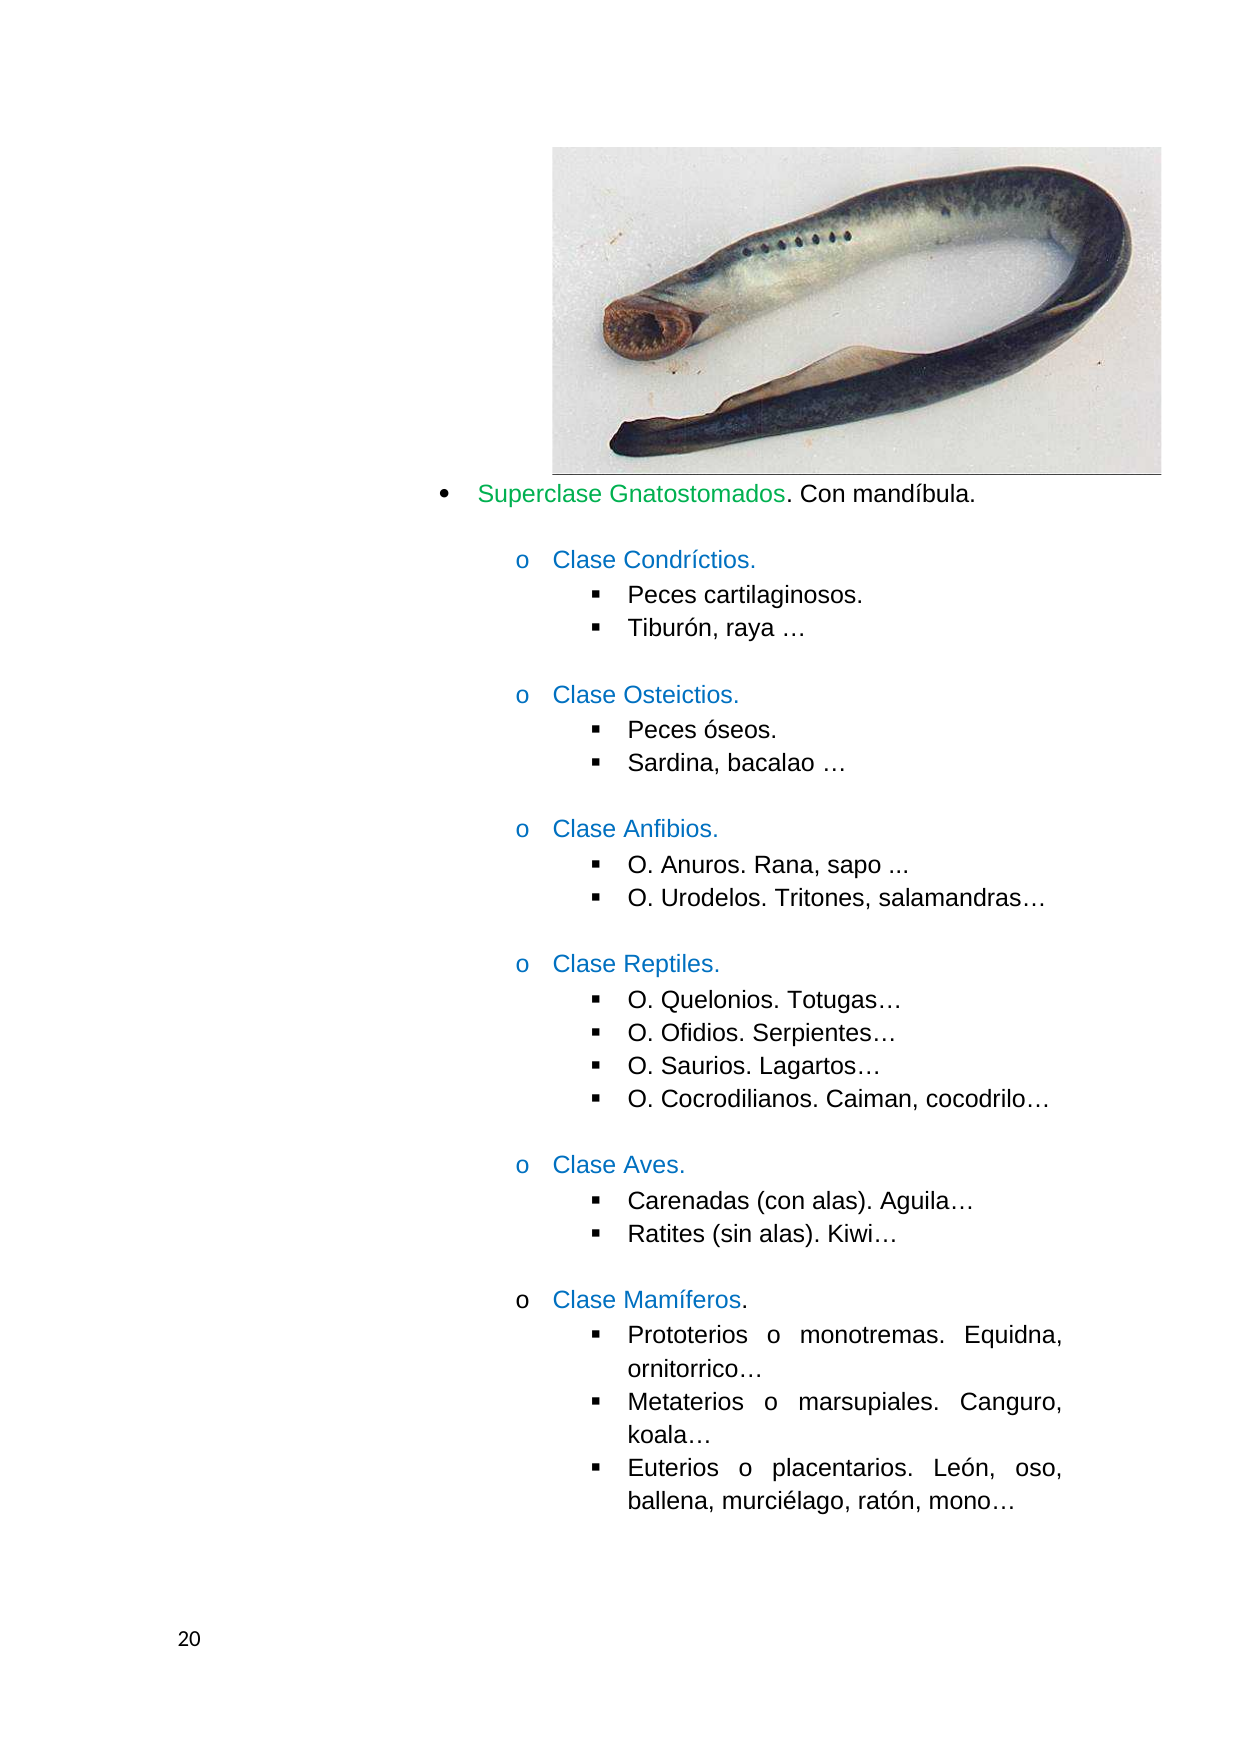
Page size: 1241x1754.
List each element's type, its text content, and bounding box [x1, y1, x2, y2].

list Clase Aves. [515, 1150, 1063, 1181]
list Peces óseos. [590, 715, 1063, 744]
list Metaterios o marsupiales. Canguro, koala… [590, 1387, 1063, 1448]
list Clase Condríctios. [515, 545, 1063, 576]
list Prototerios o monotremas. Equidna, ornitorrico… [590, 1321, 1063, 1382]
list Sardina, bacalao … [590, 748, 1063, 777]
picture [552, 147, 1162, 475]
list Clase Osteictios. [515, 679, 1063, 711]
list O. Quelonios. Totugas… [590, 985, 1063, 1013]
list Superclase Gnatostomados. Con mandíbula. [440, 479, 1063, 507]
list O. Cocrodilianos. Caiman, cocodrilo… [590, 1084, 1063, 1113]
list Clase Anfibios. [515, 814, 1063, 845]
list Clase Reptiles. [515, 949, 1063, 980]
list Peces cartilaginosos. [590, 580, 1063, 609]
list O. Anuros. Rana, sapo ... [590, 850, 1063, 879]
list O. Saurios. Lagartos… [590, 1051, 1063, 1080]
list O. Ofidios. Serpientes… [590, 1018, 1063, 1047]
list Euterios o placentarios. León, oso, ballena, murciélago, ratón, mono… [590, 1453, 1063, 1515]
list Tiburón, raya … [590, 613, 1063, 642]
list Clase Mamíferos. [515, 1285, 1063, 1316]
list O. Urodelos. Tritones, salamandras… [590, 883, 1063, 912]
list Carenadas (con alas). Aguila… [590, 1186, 1063, 1214]
list Ratites (sin alas). Kiwi… [590, 1219, 1063, 1248]
